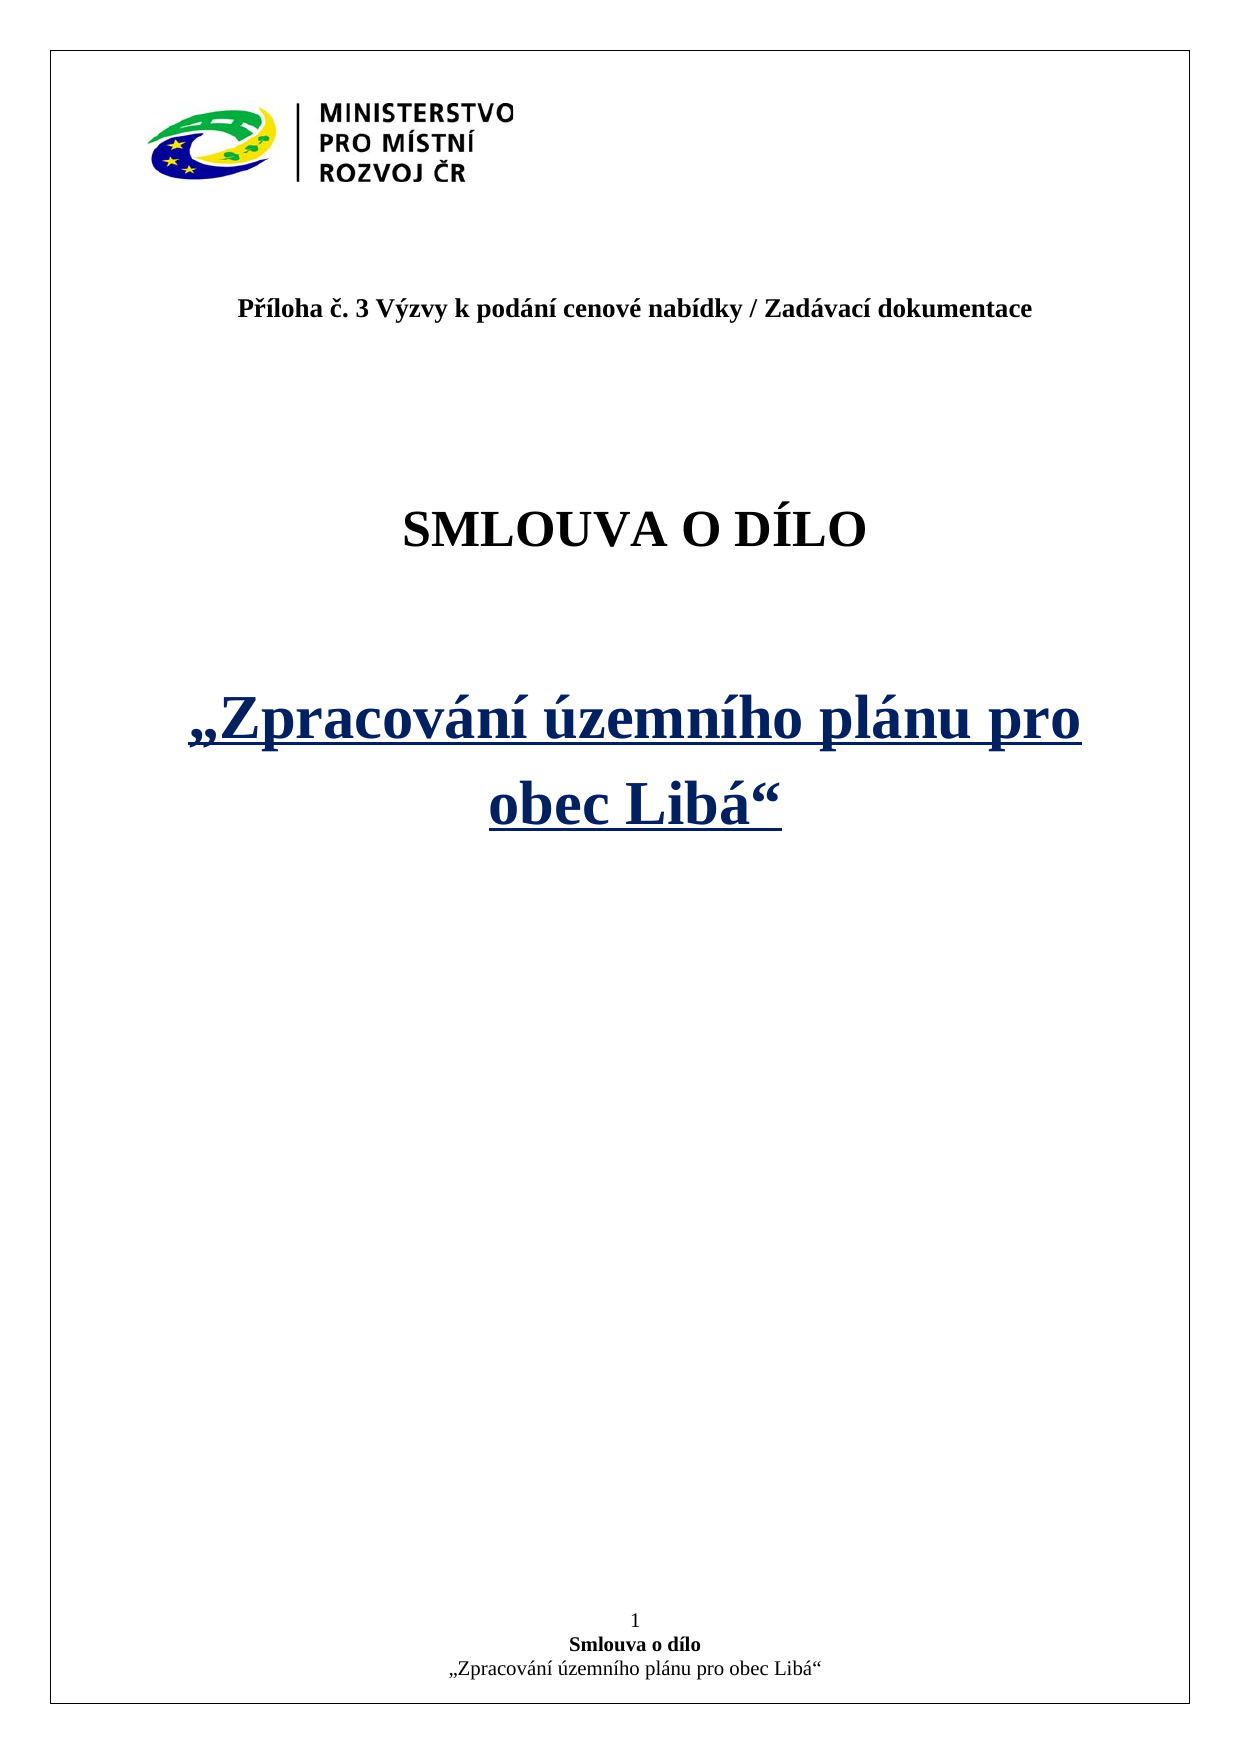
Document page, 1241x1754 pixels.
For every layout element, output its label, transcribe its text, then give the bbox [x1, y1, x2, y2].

picture [147, 103, 514, 182]
text SMLOUVA O DÍLO [148, 497, 1122, 557]
text Příloha č. 3 Výzvy k podání cenové nabídky / Zadávací dokumentace [148, 292, 1122, 323]
text „Zpracování územního plánu pro obec Libá“ [148, 680, 1122, 838]
